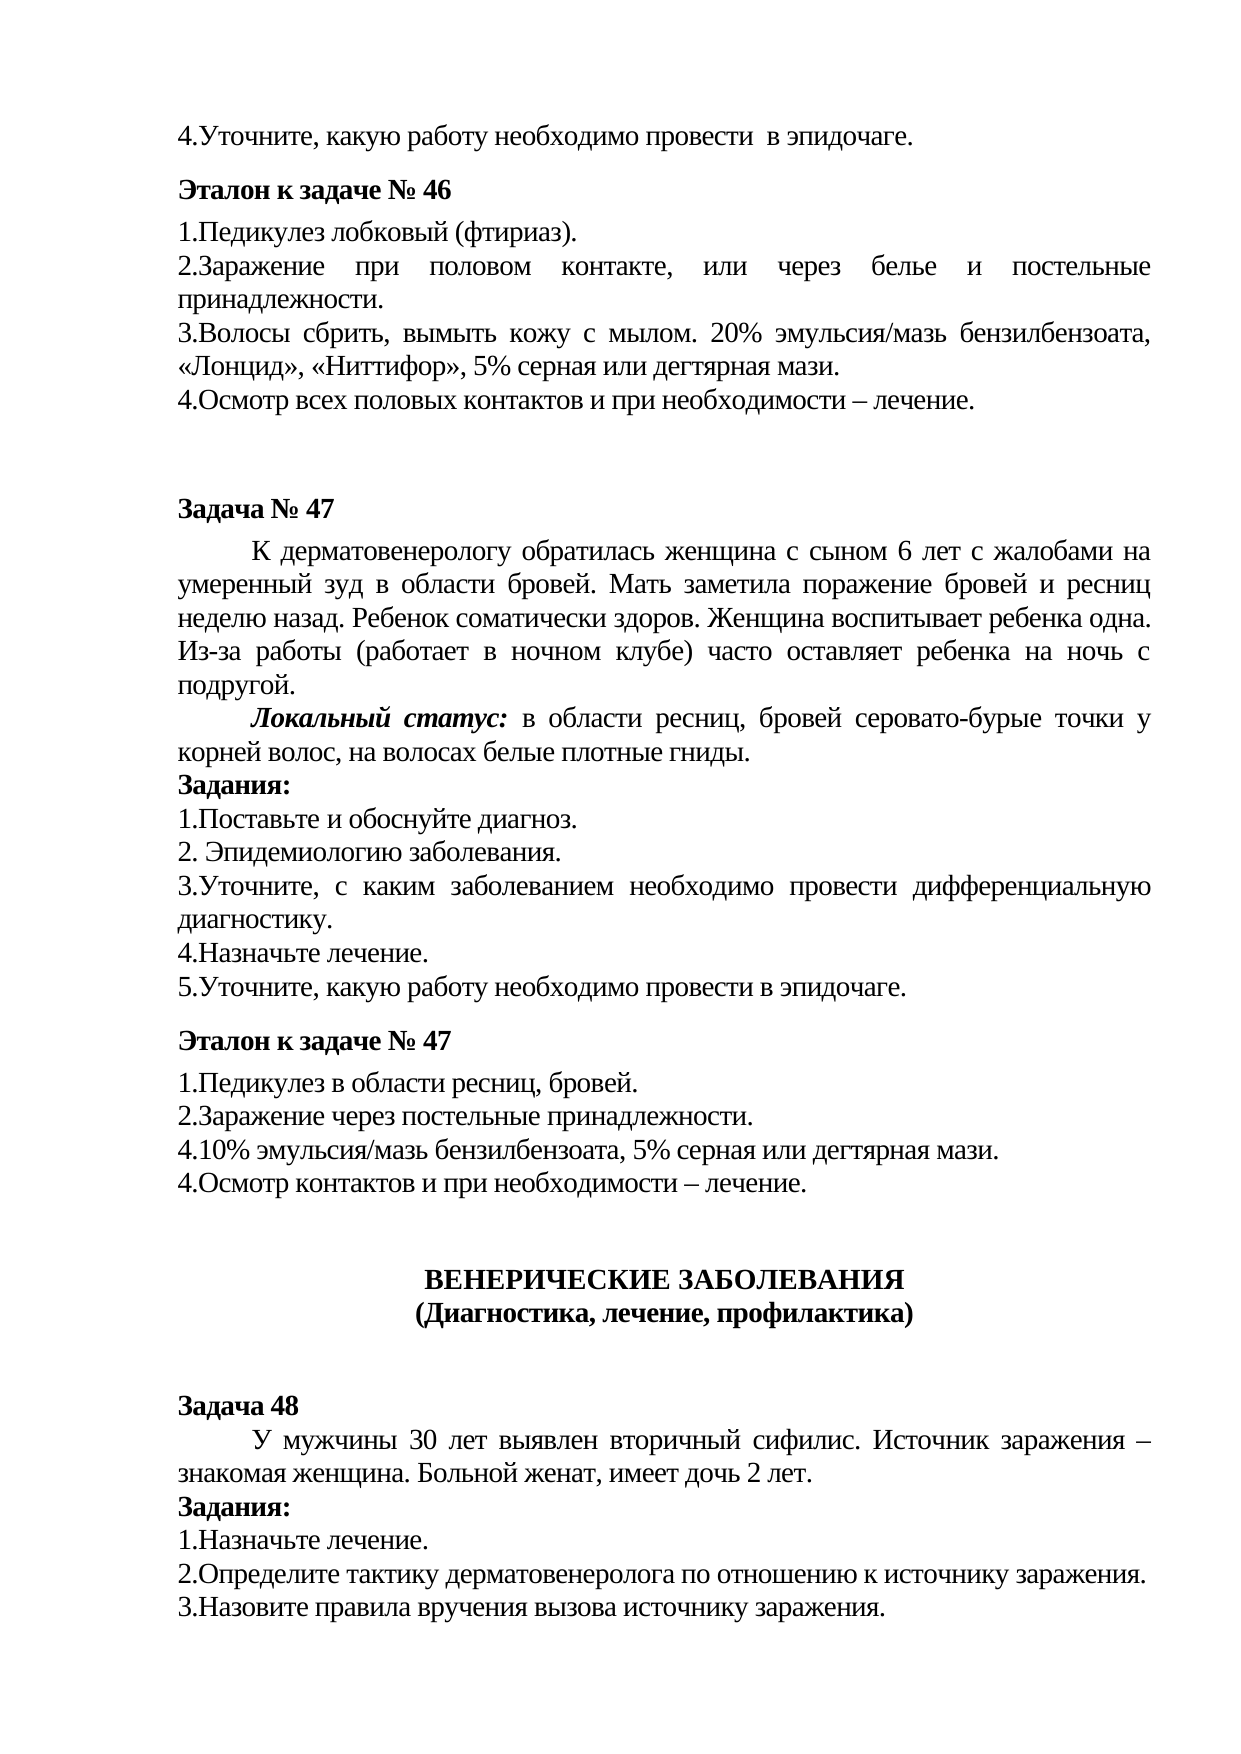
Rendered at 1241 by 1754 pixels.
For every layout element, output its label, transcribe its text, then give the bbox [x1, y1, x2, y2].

text У мужчины 30 лет выявлен вторичный сифилис. Источник заражения – знакомая женщина. Больной женат, имеет дочь 2 лет. [177, 1422, 1152, 1489]
text 4.Осмотр контактов и при необходимости – лечение. [177, 1166, 1152, 1199]
text Эталон к задаче № 46 [177, 172, 1152, 206]
text 1.Назначьте лечение. [177, 1522, 1152, 1556]
text Задания: [177, 767, 1152, 801]
text 4.Осмотр всех половых контактов и при необходимости – лечение. [177, 382, 1152, 416]
text Задача № 47 [177, 491, 1152, 524]
text Задания: [177, 1489, 1152, 1522]
text 3.Волосы сбрить, вымыть кожу с мылом. 20% эмульсия/мазь бензилбензоата, «Лонцид», «Ниттифор», 5% серная или дегтярная мази. [177, 315, 1152, 382]
text 5.Уточните, какую работу необходимо провести в эпидочаге. [177, 969, 1152, 1002]
text 4.Назначьте лечение. [177, 935, 1152, 969]
text 4.Уточните, какую работу необходимо провести в эпидочаге. [177, 118, 1152, 152]
text 3.Уточните, с каким заболеванием необходимо провести дифференциальную диагностику. [177, 868, 1152, 935]
text Задача 48 [177, 1388, 1152, 1422]
text 1.Поставьте и обоснуйте диагноз. [177, 801, 1152, 834]
text 2. Эпидемиологию заболевания. [177, 834, 1152, 868]
text (Диагностика, лечение, профилактика) [177, 1295, 1152, 1329]
text 2.Заражение через постельные принадлежности. [177, 1098, 1152, 1132]
text 2.Заражение при половом контакте, или через белье и постельные принадлежности. [177, 248, 1152, 315]
text Эталон к задаче № 47 [177, 1023, 1152, 1057]
text 4.10% эмульсия/мазь бензилбензоата, 5% серная или дегтярная мази. [177, 1132, 1152, 1166]
text 3.Назовите правила вручения вызова источнику заражения. [177, 1589, 1152, 1623]
text 1.Педикулез лобковый (фтириаз). [177, 214, 1152, 248]
text 2.Определите тактику дерматовенеролога по отношению к источнику заражения. [177, 1556, 1152, 1589]
text Локальный статус: в области ресниц, бровей серовато-бурые точки у корней волос, на волосах белые плотные гниды. [177, 700, 1152, 767]
text ВЕНЕРИЧЕСКИЕ ЗАБОЛЕВАНИЯ [177, 1262, 1152, 1295]
text К дерматовенерологу обратилась женщина с сыном 6 лет с жалобами на умеренный зуд в области бровей. Мать заметила поражение бровей и ресниц неделю назад. Ребенок соматически здоров. Женщина воспитывает ребенка одна. Из-за работы (работает в ночном клубе) часто оставляет ребенка на ночь с подругой. [177, 533, 1152, 700]
text 1.Педикулез в области ресниц, бровей. [177, 1065, 1152, 1098]
